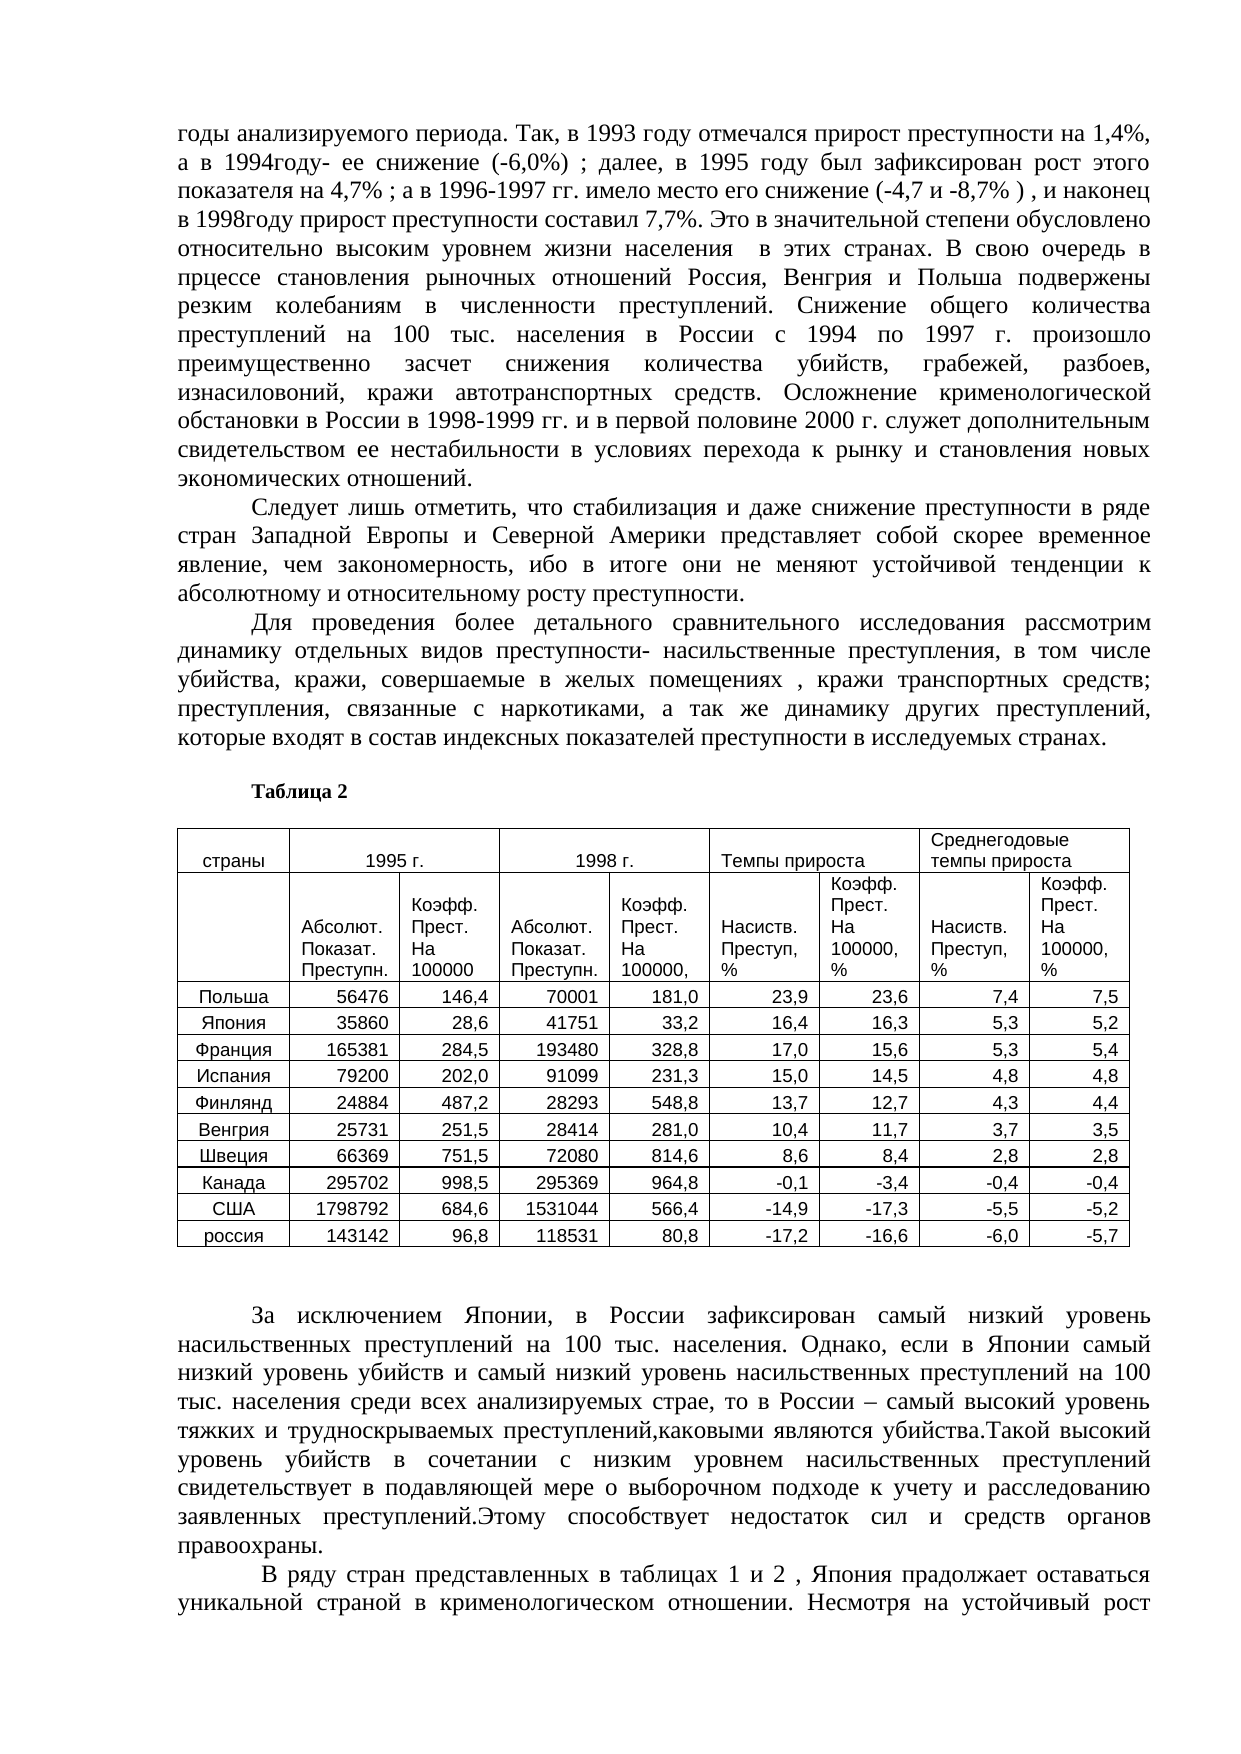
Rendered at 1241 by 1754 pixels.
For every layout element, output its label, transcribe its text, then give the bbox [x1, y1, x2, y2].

table_cell 202,0 [400, 1061, 499, 1087]
table_cell 10,4 [710, 1114, 819, 1140]
table_cell Коэфф. Прест. На 100000, % [820, 873, 919, 981]
table_cell Япония [178, 1008, 289, 1034]
table_cell 28293 [500, 1088, 609, 1113]
table_cell 1531044 [500, 1194, 609, 1219]
table_cell 295702 [290, 1168, 399, 1193]
table_cell 231,3 [610, 1061, 709, 1087]
table_cell Финлянд [178, 1088, 289, 1113]
table_cell Венгрия [178, 1114, 289, 1140]
table_cell 16,3 [820, 1008, 919, 1034]
table_cell -0,4 [1030, 1168, 1129, 1193]
table_cell 964,8 [610, 1168, 709, 1193]
table_cell Коэфф. Прест. На 100000, [610, 873, 709, 981]
table_header страны [178, 829, 289, 872]
table_cell 3,7 [920, 1114, 1029, 1140]
table_cell -5,5 [920, 1194, 1029, 1219]
table_cell 33,2 [610, 1008, 709, 1034]
table_cell 487,2 [400, 1088, 499, 1113]
table_cell Швеция [178, 1141, 289, 1166]
table_cell Канада [178, 1168, 289, 1193]
table_cell 143142 [290, 1221, 399, 1246]
table_cell 80,8 [610, 1221, 709, 1246]
table_cell США [178, 1194, 289, 1219]
table_cell Насиств. Преступ, % [710, 873, 819, 981]
table_cell 5,3 [920, 1008, 1029, 1034]
table_cell Абсолют. Показат. Преступн. [500, 873, 609, 981]
table_cell 23,6 [820, 982, 919, 1007]
table_cell 2,8 [1030, 1141, 1129, 1166]
table_cell 251,5 [400, 1114, 499, 1140]
table_cell [178, 873, 289, 981]
table_cell Абсолют. Показат. Преступн. [290, 873, 399, 981]
table_cell 24884 [290, 1088, 399, 1113]
table_cell 3,5 [1030, 1114, 1129, 1140]
table_cell россия [178, 1221, 289, 1246]
table_cell 72080 [500, 1141, 609, 1166]
text Таблица 2 [177, 779, 1152, 803]
table_cell 566,4 [610, 1194, 709, 1219]
table_cell -14,9 [710, 1194, 819, 1219]
table_cell -17,3 [820, 1194, 919, 1219]
table_cell 4,8 [1030, 1061, 1129, 1087]
text Следует лишь отметить, что стабилизация и даже снижение преступности в ряде стран Западной Европы и Северной Америки представляет собой скорее временное явление, чем закономерность, ибо в итоге они не меняют устойчивой тенденции к абсолютному и относительному росту преступности. [177, 492, 1152, 607]
table_cell Польша [178, 982, 289, 1007]
table_cell 16,4 [710, 1008, 819, 1034]
table_cell 5,3 [920, 1035, 1029, 1060]
table_cell 5,4 [1030, 1035, 1129, 1060]
table_cell 4,8 [920, 1061, 1029, 1087]
table_cell 96,8 [400, 1221, 499, 1246]
table_cell -5,2 [1030, 1194, 1129, 1219]
table_cell 281,0 [610, 1114, 709, 1140]
table_cell 17,0 [710, 1035, 819, 1060]
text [177, 1559, 1152, 1616]
table_cell 35860 [290, 1008, 399, 1034]
text За исключением Японии, в России зафиксирован самый низкий уровень насильственных преступлений на 100 тыс. населения. Однако, если в Японии самый низкий уровень убийств и самый низкий уровень насильственных преступлений на 100 тыс. населения среди всех анализируемых страе, то в России – самый высокий уровень тяжких и трудноскрываемых преступлений,каковыми являются убийства.Такой высокий уровень убийств в сочетании с низким уровнем насильственных преступлений свидетельствует в подавляющей мере о выборочном подходе к учету и расследованию заявленных преступлений.Этому способствует недостаток сил и средств органов правоохраны. [177, 1300, 1152, 1559]
table_cell 41751 [500, 1008, 609, 1034]
text Для проведения более детального сравнительного исследования рассмотрим динамику отдельных видов преступности- насильственные преступления, в том числе убийства, кражи, совершаемые в желых помещениях , кражи транспортных средств; преступления, связанные с наркотиками, а так же динамику других преступлений, которые входят в состав индексных показателей преступности в исследуемых странах. [177, 607, 1152, 751]
table_cell Франция [178, 1035, 289, 1060]
table_header Среднегодовые темпы прироста [920, 829, 1129, 872]
table_cell 4,4 [1030, 1088, 1129, 1113]
table_cell 181,0 [610, 982, 709, 1007]
table_cell 2,8 [920, 1141, 1029, 1166]
table_cell 118531 [500, 1221, 609, 1246]
table_cell 4,3 [920, 1088, 1029, 1113]
table_cell 295369 [500, 1168, 609, 1193]
table_header 1998 г. [500, 829, 709, 872]
table_cell 15,6 [820, 1035, 919, 1060]
table_cell -0,4 [920, 1168, 1029, 1193]
table_cell 5,2 [1030, 1008, 1129, 1034]
table_cell 7,5 [1030, 982, 1129, 1007]
table_cell 1798792 [290, 1194, 399, 1219]
table_cell Насиств. Преступ, % [920, 873, 1029, 981]
table_cell 91099 [500, 1061, 609, 1087]
table_cell 79200 [290, 1061, 399, 1087]
table_cell 146,4 [400, 982, 499, 1007]
table_cell 14,5 [820, 1061, 919, 1087]
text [177, 118, 1152, 492]
table_cell -16,6 [820, 1221, 919, 1246]
table_cell Коэфф. Прест. На 100000 [400, 873, 499, 981]
table_cell 28414 [500, 1114, 609, 1140]
table_cell 12,7 [820, 1088, 919, 1113]
table_cell 15,0 [710, 1061, 819, 1087]
table_cell 8,6 [710, 1141, 819, 1166]
table_cell -5,7 [1030, 1221, 1129, 1246]
table_cell 7,4 [920, 982, 1029, 1007]
table_cell Испания [178, 1061, 289, 1087]
table_cell 165381 [290, 1035, 399, 1060]
table_cell 548,8 [610, 1088, 709, 1113]
table_cell 193480 [500, 1035, 609, 1060]
table_cell 25731 [290, 1114, 399, 1140]
table_cell 66369 [290, 1141, 399, 1166]
table_cell 23,9 [710, 982, 819, 1007]
table_cell 56476 [290, 982, 399, 1007]
table_cell 11,7 [820, 1114, 919, 1140]
table_header Темпы прироста [710, 829, 919, 872]
table_cell 8,4 [820, 1141, 919, 1166]
table_cell 814,6 [610, 1141, 709, 1166]
table_cell -3,4 [820, 1168, 919, 1193]
table_cell 70001 [500, 982, 609, 1007]
table_cell -6,0 [920, 1221, 1029, 1246]
table_cell 284,5 [400, 1035, 499, 1060]
table_cell 13,7 [710, 1088, 819, 1113]
table_cell Коэфф. Прест. На 100000, % [1030, 873, 1129, 981]
table_cell 28,6 [400, 1008, 499, 1034]
table_cell 751,5 [400, 1141, 499, 1166]
table_cell 328,8 [610, 1035, 709, 1060]
table_header 1995 г. [290, 829, 499, 872]
table_cell -0,1 [710, 1168, 819, 1193]
table_cell -17,2 [710, 1221, 819, 1246]
table_cell 998,5 [400, 1168, 499, 1193]
table_cell 684,6 [400, 1194, 499, 1219]
